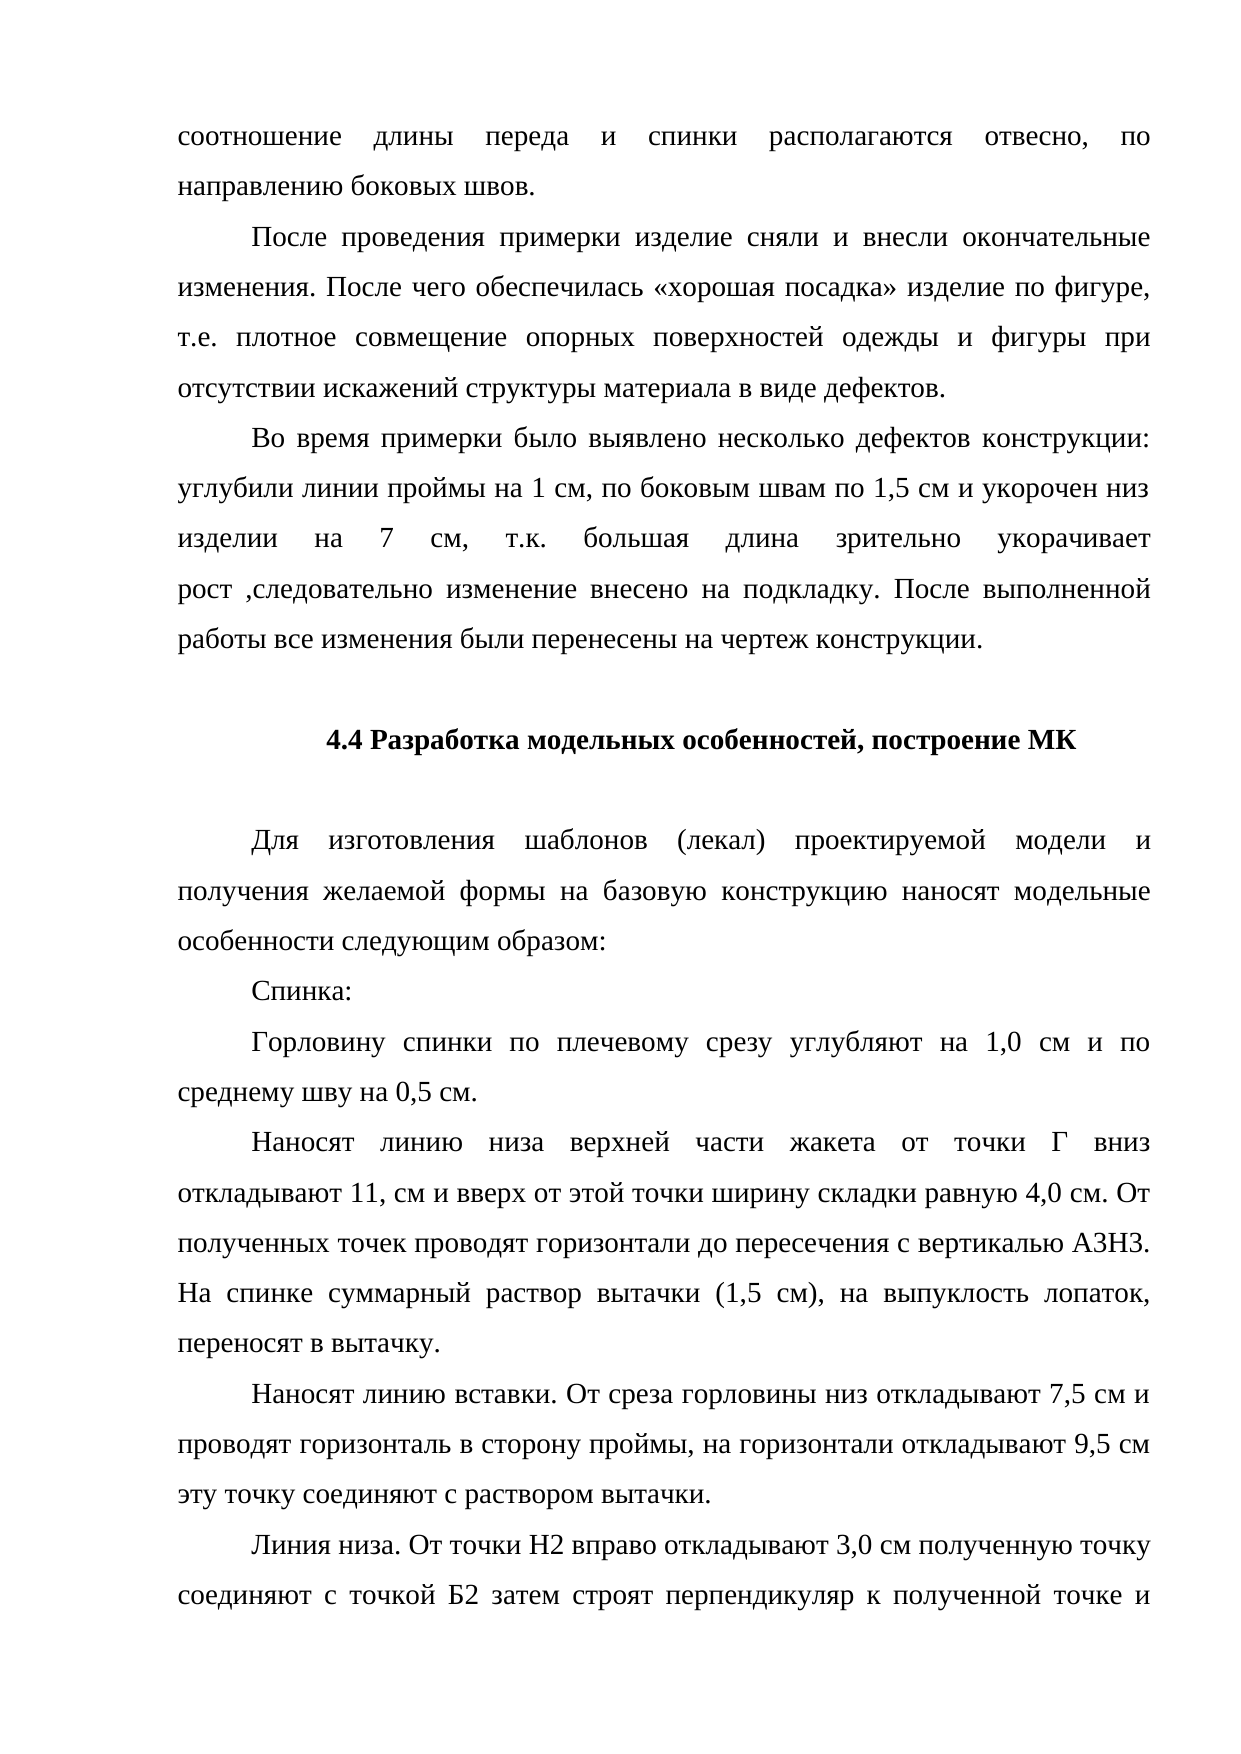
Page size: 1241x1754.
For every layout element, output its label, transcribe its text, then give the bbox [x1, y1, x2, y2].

text Горловину спинки по плечевому срезу углубляют на 1,0 см и по среднему шву на 0,5 см. [177, 1024, 1152, 1108]
text Наносят линию низа верхней части жакета от точки Г вниз откладывают 11, см и вверх от этой точки ширину складки равную 4,0 см. От полученных точек проводят горизонтали до пересечения с вертикалью А3Н3. На спинке суммарный раствор вытачки (1,5 см), на выпуклость лопаток, переносят в вытачку. [177, 1124, 1152, 1359]
text Для изготовления шаблонов (лекал) проектируемой модели и получения желаемой формы на базовую конструкцию наносят модельные особенности следующим образом: [177, 822, 1152, 957]
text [177, 118, 1152, 202]
text 4.4 Разработка модельных особенностей, построение МК [177, 722, 1152, 755]
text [177, 1527, 1152, 1611]
text Спинка: [177, 973, 1152, 1007]
text Во время примерки было выявлено несколько дефектов конструкции: углубили линии проймы на 1 см, по боковым швам по 1,5 см и укорочен низ изделии на 7 см, т.к. большая длина зрительно укорачивает рост ,следовательно изменение внесено на подкладку. После выполненной работы все изменения были перенесены на чертеж конструкции. [177, 420, 1152, 655]
text После проведения примерки изделие сняли и внесли окончательные изменения. После чего обеспечилась «хорошая посадка» изделие по фигуре, т.е. плотное совмещение опорных поверхностей одежды и фигуры при отсутствии искажений структуры материала в виде дефектов. [177, 219, 1152, 403]
text Наносят линию вставки. От среза горловины низ откладывают и проводят горизонталь в сторону проймы, на горизонтали откладывают эту точку соединяют с раствором вытачки. [177, 1376, 1152, 1510]
